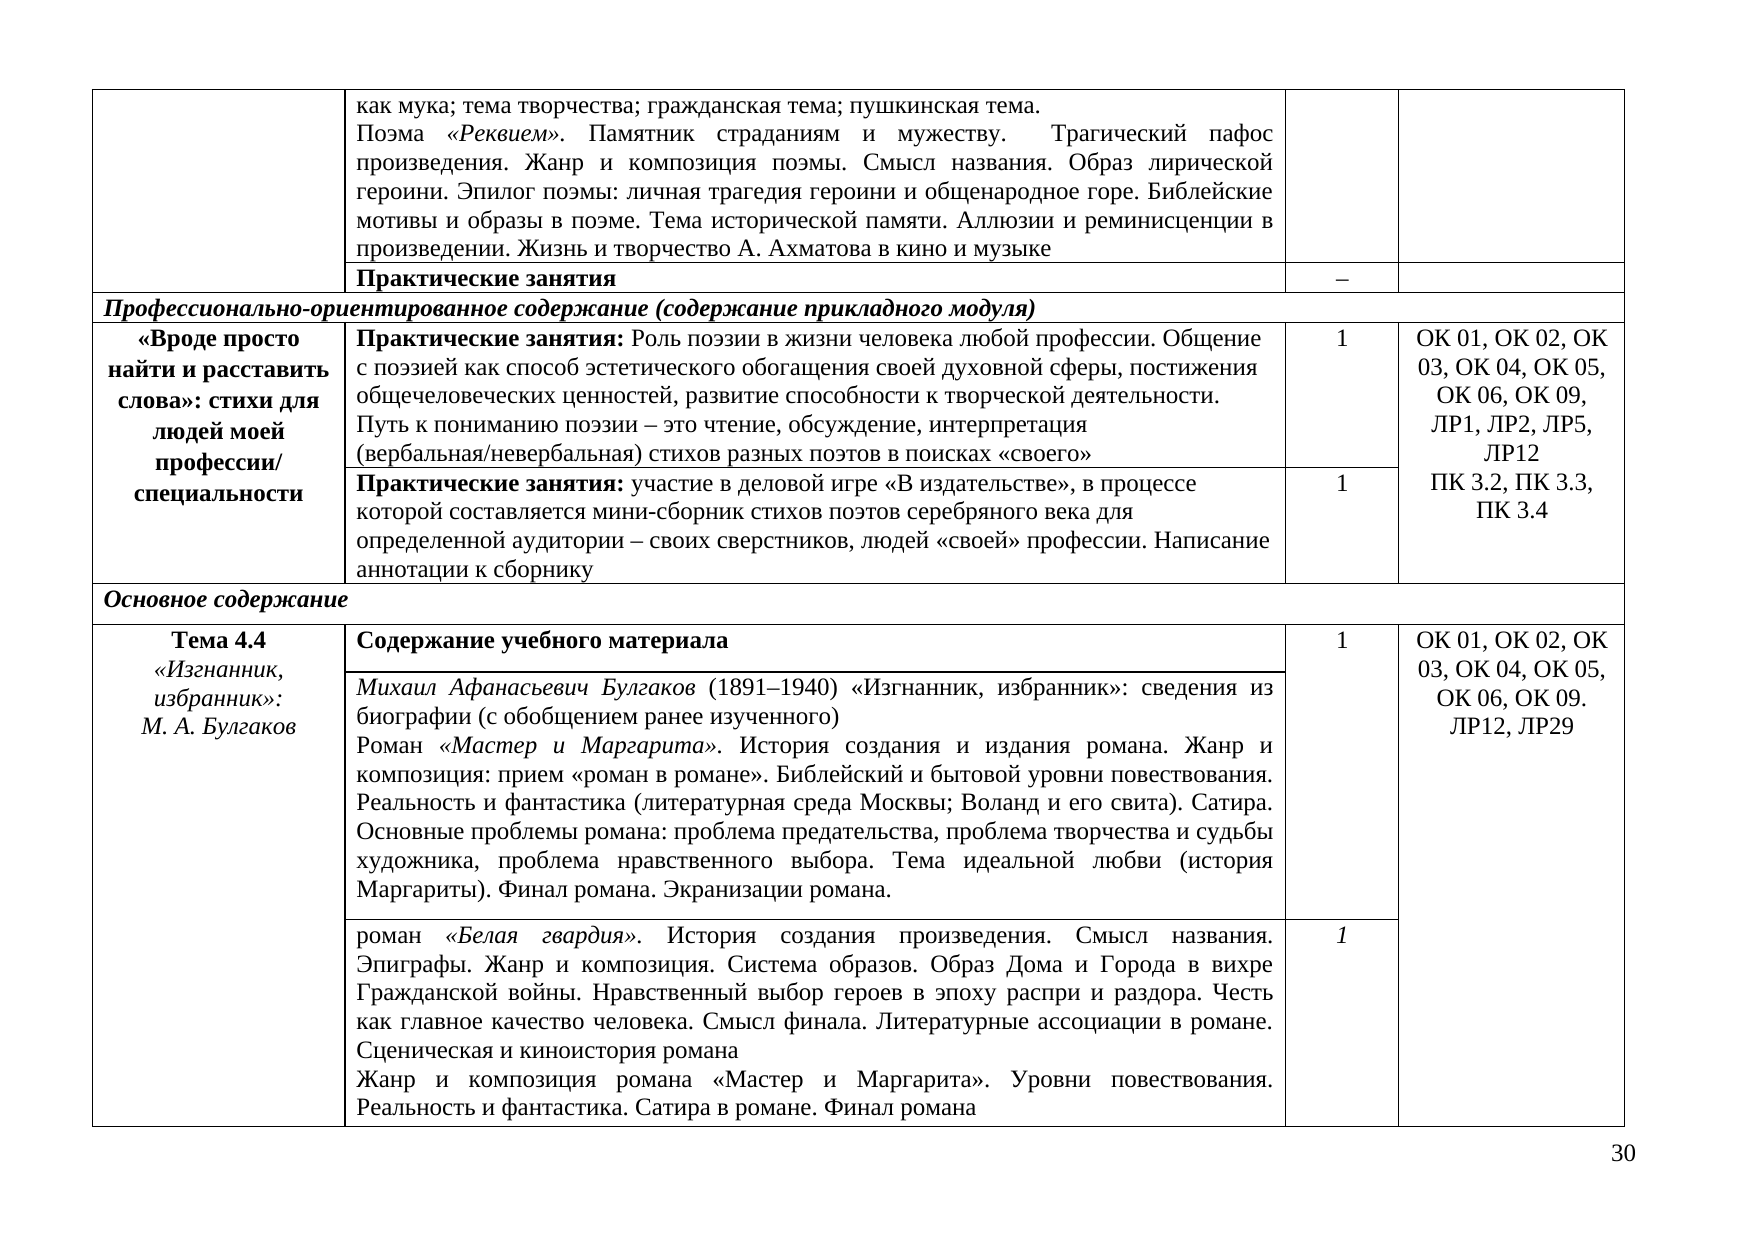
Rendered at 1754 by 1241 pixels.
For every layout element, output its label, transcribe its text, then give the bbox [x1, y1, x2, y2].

table_cell [1399, 263, 1624, 292]
table_cell роман «Белая гвардия». История создания произведения. Смысл названия. Эпиграфы. Жанр и композиция. Система образов. Образ Дома и Города в вихре Гражданской войны. Нравственный выбор героев в эпоху распри и раздора. Честь как главное качество человека. Смысл финала. Литературные ассоциации в романе. Сценическая и киноистория романа Жанр и композиция романа «Мастер и Маргарита». Уровни повествования. Реальность и фантастика. Сатира в романе. Финал романа [346, 920, 1285, 1126]
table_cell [346, 90, 1285, 262]
table_cell Тема 4.4 «Изгнанник, избранник»: М. А. Булгаков [93, 625, 344, 1126]
table_cell Профессионально-ориентированное содержание (содержание прикладного модуля) [93, 293, 1624, 322]
table_cell Практические занятия [346, 263, 1285, 292]
table_cell Михаил Афанасьевич Булгаков (1891–1940) «Изгнанник, избранник»: сведения из биографии (с обобщением ранее изученного) Роман «Мастер и Маргарита». История создания и издания романа. Жанр и композиция: прием «роман в романе». Библейский и бытовой уровни повествования. Реальность и фантастика (литературная среда Москвы; Воланд и его свита). Сатира. Основные проблемы романа: проблема предательства, проблема творчества и судьбы художника, проблема нравственного выбора. Тема идеальной любви (история Маргариты). Финал романа. Экранизации романа. [346, 673, 1285, 919]
table_cell 1 [1286, 468, 1398, 583]
table_cell 1 [1286, 625, 1398, 919]
table_cell ОК 01, ОК 02, ОК 03, ОК 04, ОК 05, ОК 06, ОК 09. ЛР12, ЛР29 [1399, 625, 1624, 1126]
table_cell Практические занятия: участие в деловой игре «В издательстве», в процессе которой составляется мини-сборник стихов поэтов серебряного века для определенной аудитории – своих сверстников, людей «своей» профессии. Написание аннотации к сборнику [346, 468, 1285, 583]
table_cell Содержание учебного материала [346, 625, 1285, 671]
table_cell ОК 01, ОК 02, ОК 03, ОК 04, ОК 05, ОК 06, ОК 09, ЛР1, ЛР2, ЛР5, ЛР12 ПК 3.2, ПК 3.3, ПК 3.4 [1399, 323, 1624, 583]
table_cell Основное содержание [93, 584, 1624, 624]
table_cell – [1286, 263, 1398, 292]
table_cell «Вроде просто найти и расставить слова»: стихи для людей моей профессии/ специальности [93, 323, 344, 583]
table_cell Практические занятия: Роль поэзии в жизни человека любой профессии. Общение с поэзией как способ эстетического обогащения своей духовной сферы, постижения общечеловеческих ценностей, развитие способности к творческой деятельности. Путь к пониманию поэзии – это чтение, обсуждение, интерпретация (вербальная/невербальная) стихов разных поэтов в поисках «своего» [346, 323, 1285, 467]
table_cell 1 [1286, 920, 1398, 1126]
table_cell 1 [1286, 323, 1398, 467]
